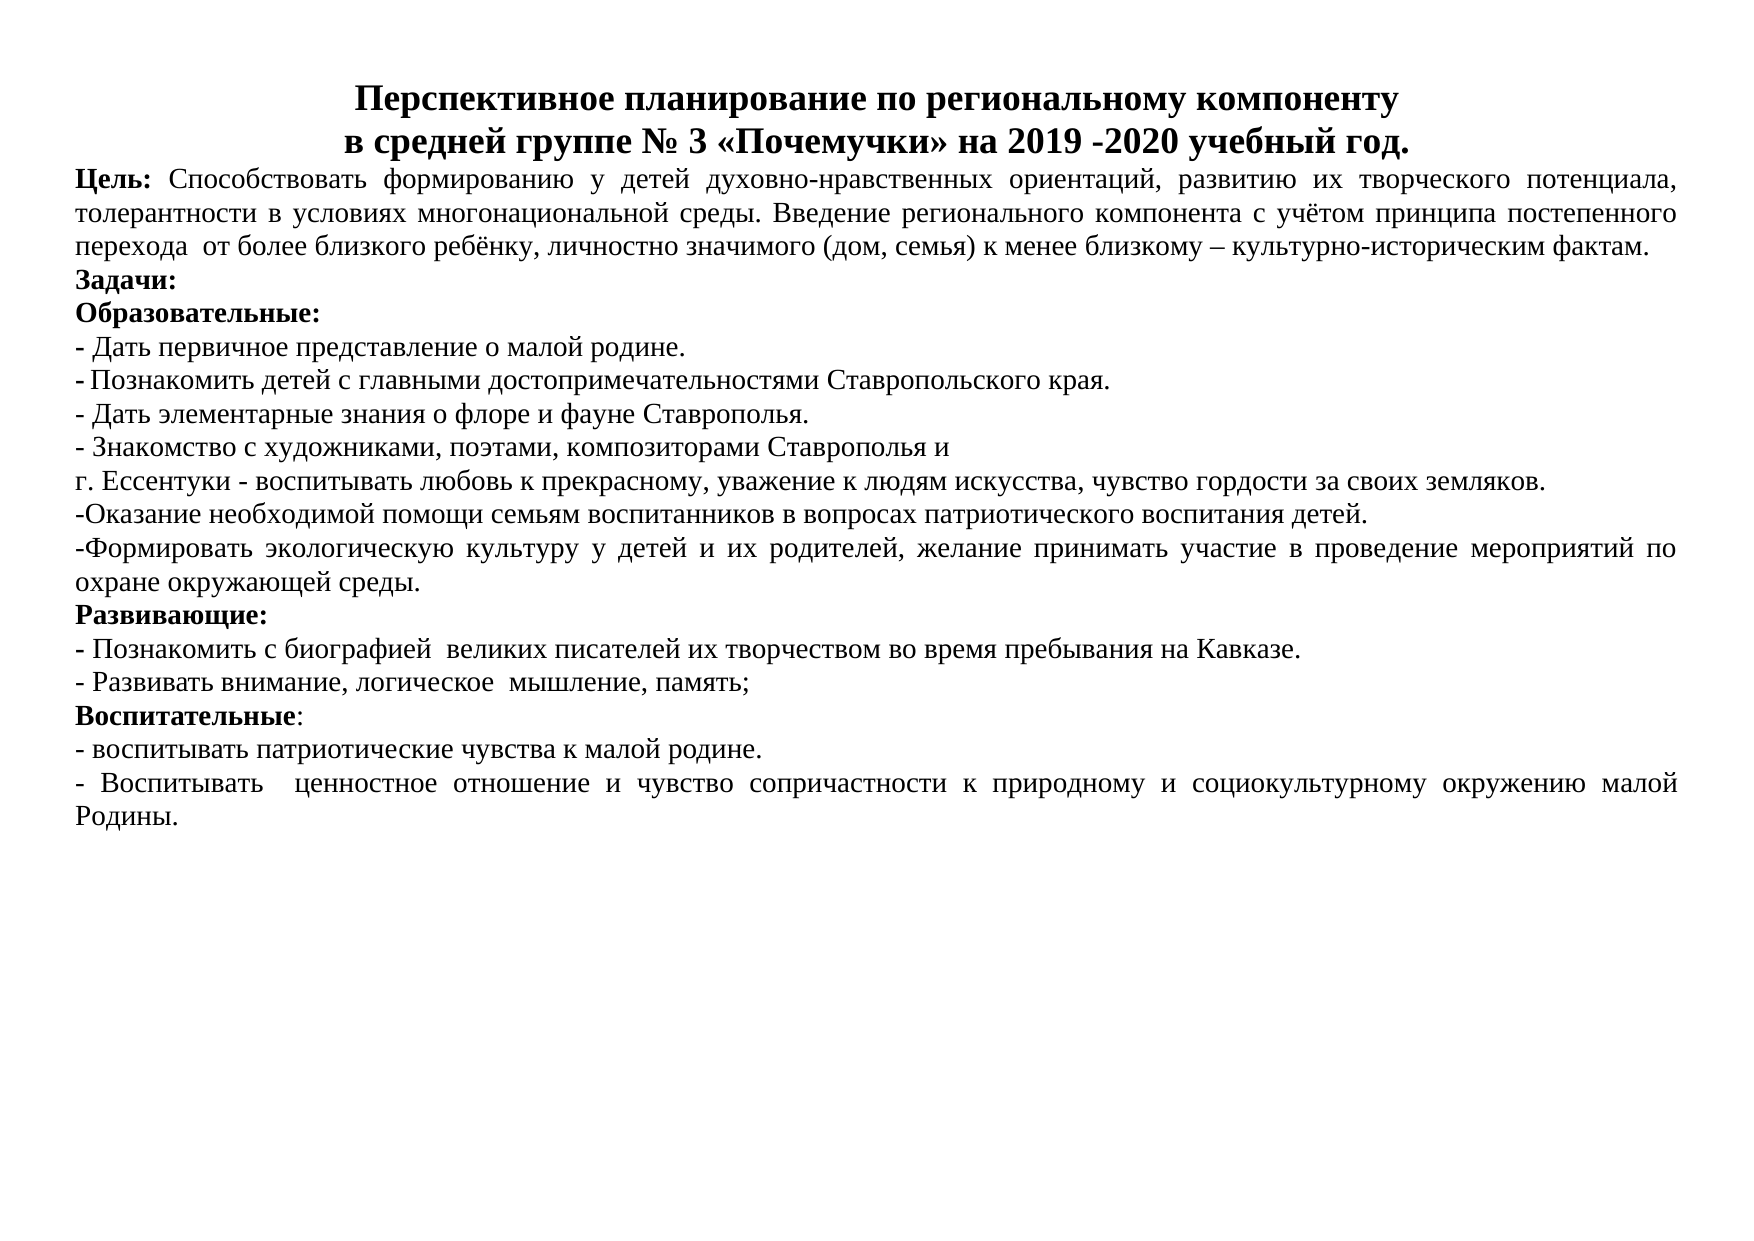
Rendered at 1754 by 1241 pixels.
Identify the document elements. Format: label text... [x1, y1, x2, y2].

text - Развивать внимание, логическое мышление, память; [75, 664, 1679, 698]
text -Формировать экологическую культуру у детей и их родителей, желание принимать участие в проведение мероприятий по охране окружающей среды. [75, 530, 1679, 597]
text -Оказание необходимой помощи семьям воспитанников в вопросах патриотического воспитания детей. [75, 497, 1679, 530]
text - Дать первичное представление о малой родине. [75, 329, 1679, 362]
text - Познакомить с биографией великих писателей их творчеством во время пребывания на Кавказе. [75, 631, 1679, 664]
text - воспитывать патриотические чувства к малой родине. [75, 731, 1679, 765]
text Цель: Способствовать формированию у детей духовно-нравственных ориентаций, развитию их творческого потенциала, толерантности в условиях многонациональной среды. Введение регионального компонента с учётом принципа постепенного перехода от более близкого ребёнку, личностно значимого (дом, семья) к менее близкому – культурно-историческим фактам. [75, 161, 1679, 262]
text г. Ессентуки - воспитывать любовь к прекрасному, уважение к людям искусства, чувство гордости за своих земляков. [75, 463, 1679, 497]
text - Познакомить детей с главными достопримечательностями Ставропольского края. [75, 362, 1679, 396]
text Воспитательные: [75, 698, 1679, 731]
text Развивающие: [75, 597, 1679, 631]
text Задачи: [75, 262, 1679, 295]
text в средней группе № 3 «Почемучки» на 2019 -2020 учебный год. [75, 118, 1679, 161]
text Перспективное планирование по региональному компоненту [75, 75, 1679, 118]
text - Знакомство с художниками, поэтами, композиторами Ставрополья и [75, 429, 1679, 463]
text - Воспитывать ценностное отношение и чувство сопричастности к природному и социокультурному окружению малой Родины. [75, 765, 1679, 832]
text - Дать элементарные знания о флоре и фауне Ставрополья. [75, 396, 1679, 429]
text Образовательные: [75, 295, 1679, 329]
